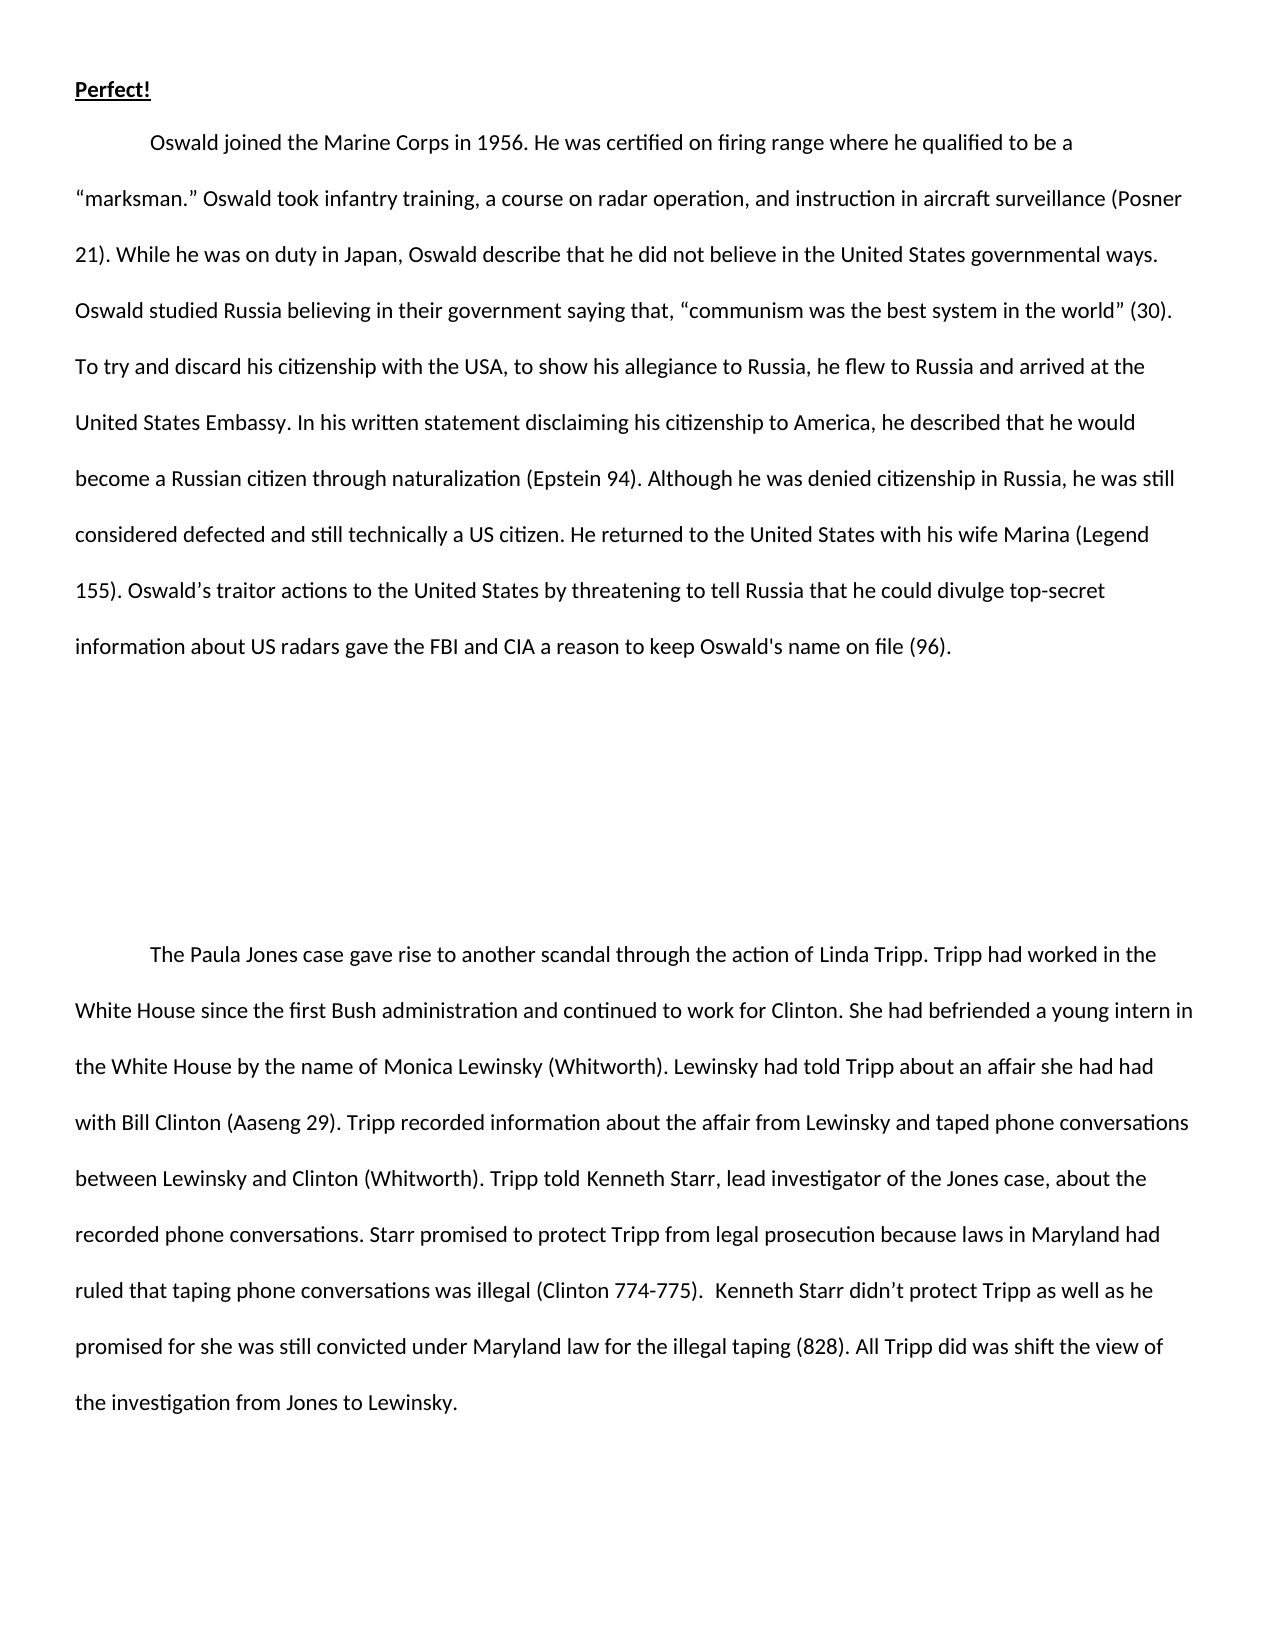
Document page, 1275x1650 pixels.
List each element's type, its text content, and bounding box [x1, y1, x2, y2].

text Oswald joined the Marine Corps in 1956. He was certified on firing range where he qualified to be a “marksman.” Oswald took infantry training, a course on radar operation, and instruction in aircraft surveillance (Posner 21). While he was on duty in , Oswald describe that he did not believe in the governmental ways. Oswald studied Russia believing in their government saying that, “communism was the best system in the world” (30). To try and discard his citizenship with the , to show his allegiance to , he flew to and arrived at the United States Embassy. In his written statement disclaiming his citizenship to , he described that he would become a Russian citizen through naturalization (Epstein 94). Although he was denied citizenship in , he was still considered defected and still technically a citizen. He returned to the with his wife Marina (Legend 155). Oswald’s traitor actions to the United States by threatening to tell Russia that he could divulge top-secret information about US radars gave the FBI and CIA a reason to keep Oswald's name on file (96). [75, 128, 1200, 660]
text Perfect! [75, 75, 1200, 103]
text The Paula Jones case gave rise to another scandal through the action of Linda Tripp. Tripp had worked in the White House since the first Bush administration and continued to work for . She had befriended a young intern in the White House by the name of Monica Lewinsky (Whitworth). Lewinsky had told Tripp about an affair she had had with Bill Clinton (Aaseng 29). Tripp recorded information about the affair from Lewinsky and taped phone conversations between Lewinsky and Clinton (Whitworth). Tripp told Kenneth Starr, lead investigator of the Jones case, about the recorded phone conversations. Starr promised to protect Tripp from legal prosecution because laws in had ruled that taping phone conversations was illegal ( 774-775). Kenneth Starr didn’t protect Tripp as well as he promised for she was still convicted under law for the illegal taping (828). All Tripp did was shift the view of the investigation from Jones to Lewinsky. [75, 940, 1200, 1416]
